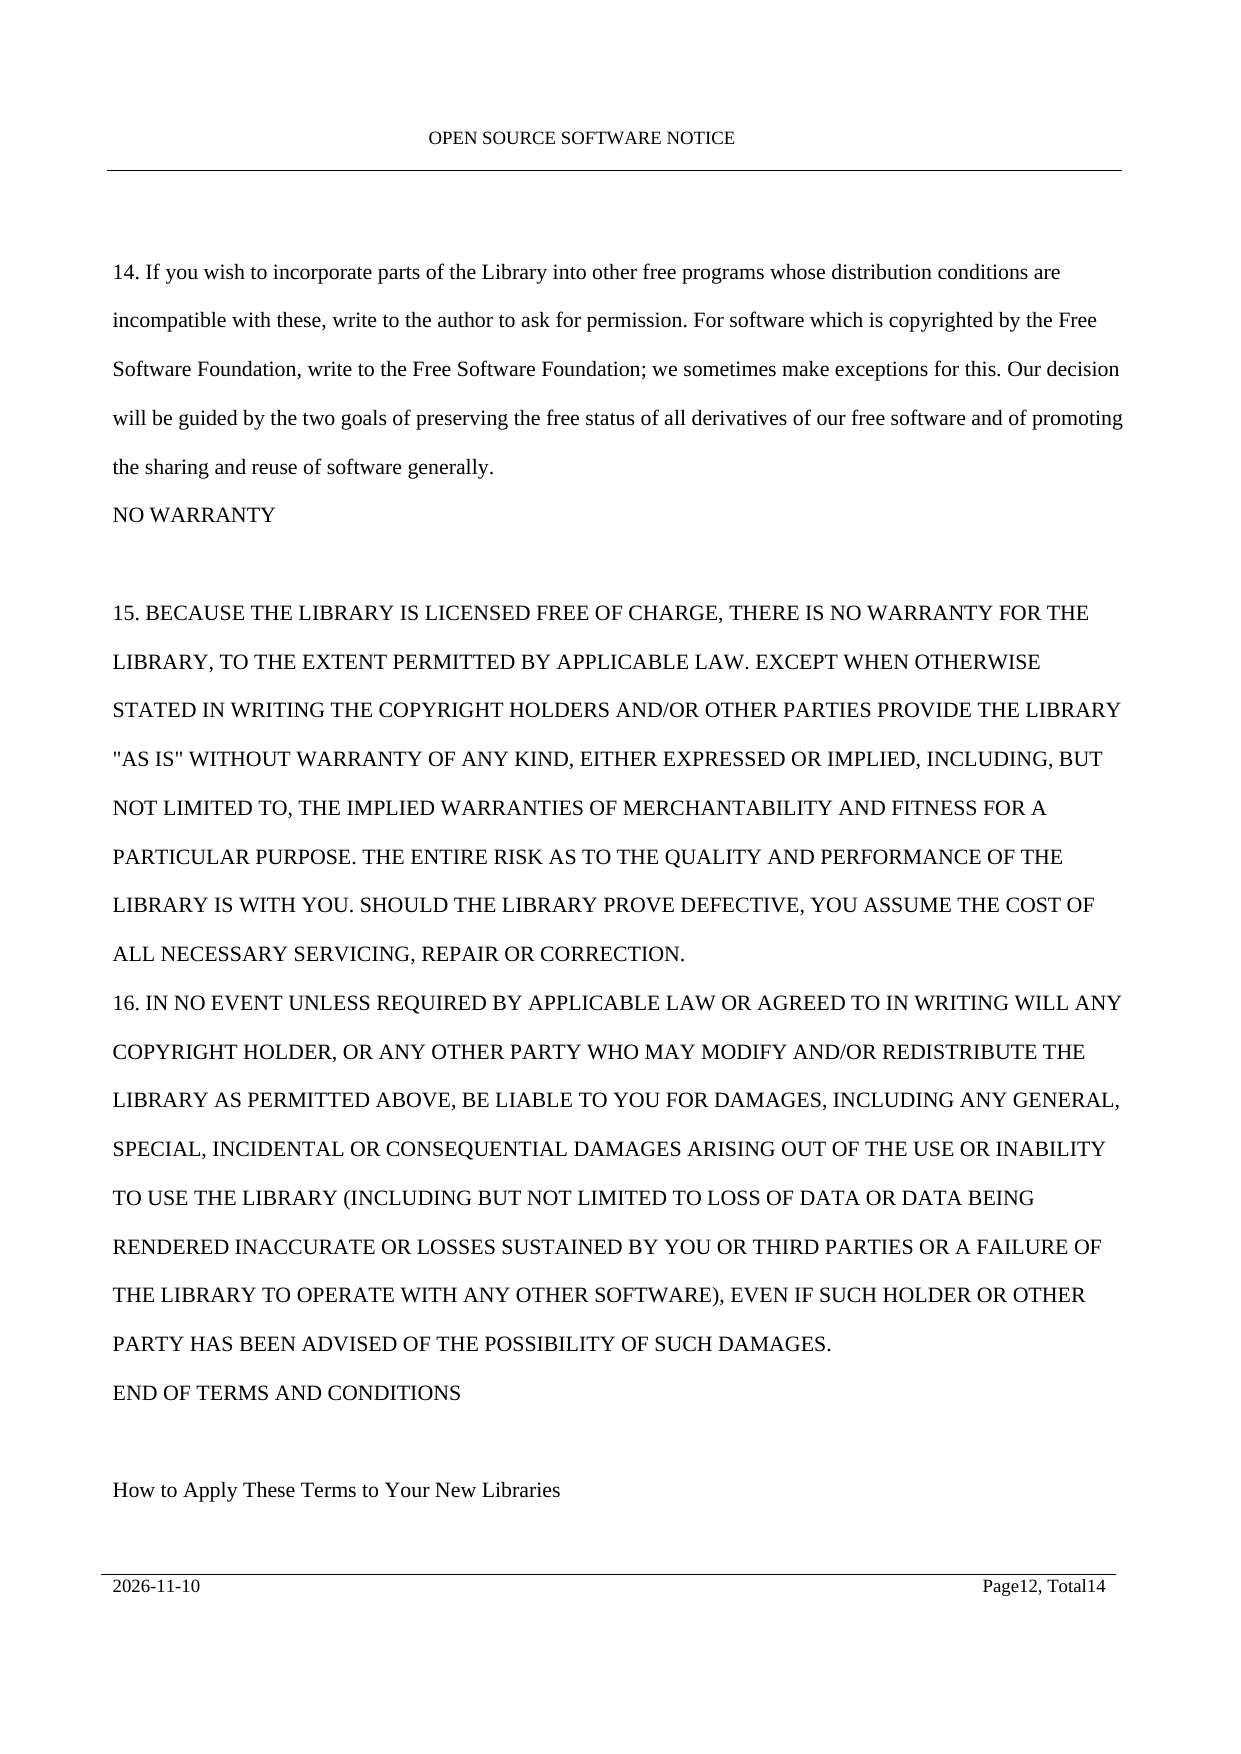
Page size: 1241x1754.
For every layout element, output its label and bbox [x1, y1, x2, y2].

text [112, 206, 1128, 1506]
